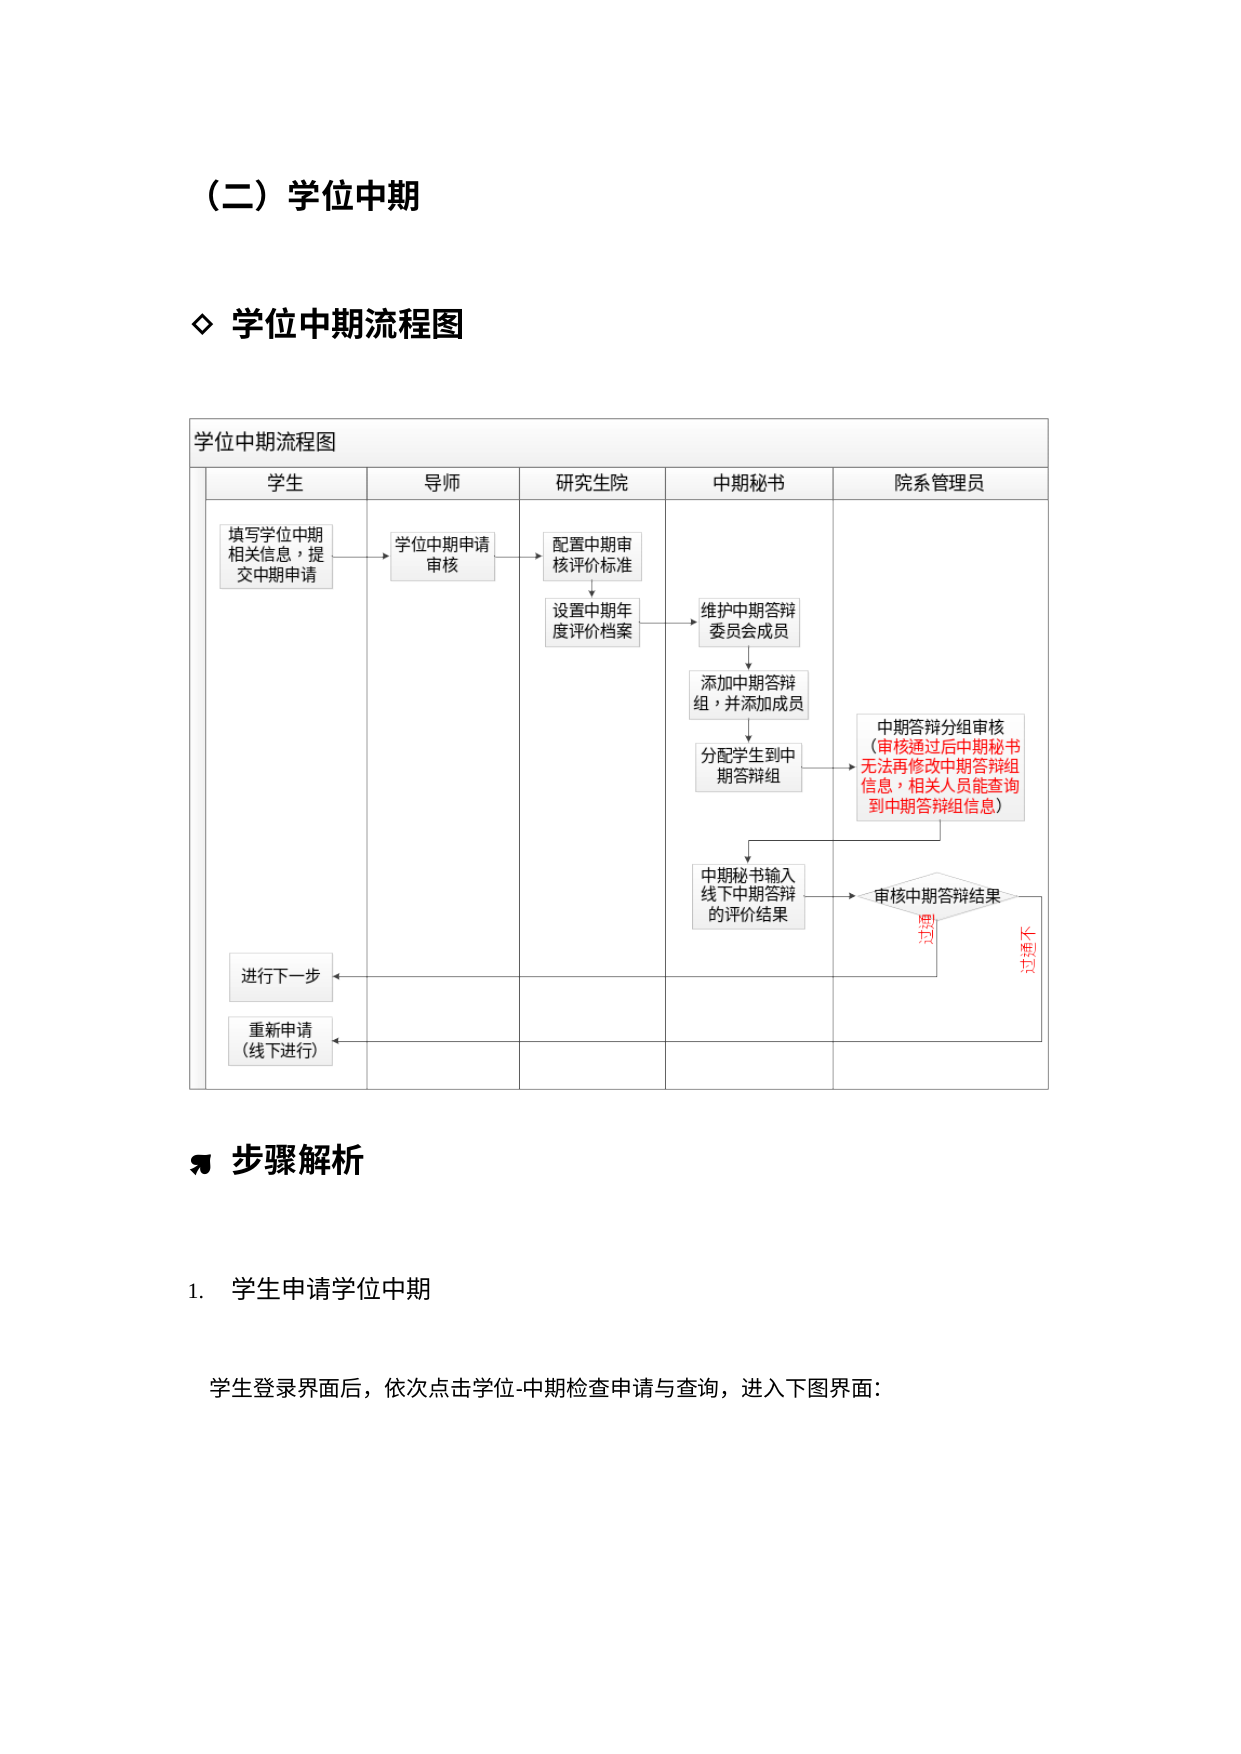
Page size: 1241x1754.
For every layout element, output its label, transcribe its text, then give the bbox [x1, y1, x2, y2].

subtitle 学位中期流程图 [187, 289, 1053, 354]
subtitle （二）学位中期 [187, 162, 1053, 227]
subtitle 学生申请学位中期 [187, 1255, 1053, 1320]
subtitle 步骤解析 [187, 1126, 1053, 1191]
text 学生登录界面后，依次点击学位-中期检查申请与查询，进入下图界面： [187, 1371, 1053, 1403]
